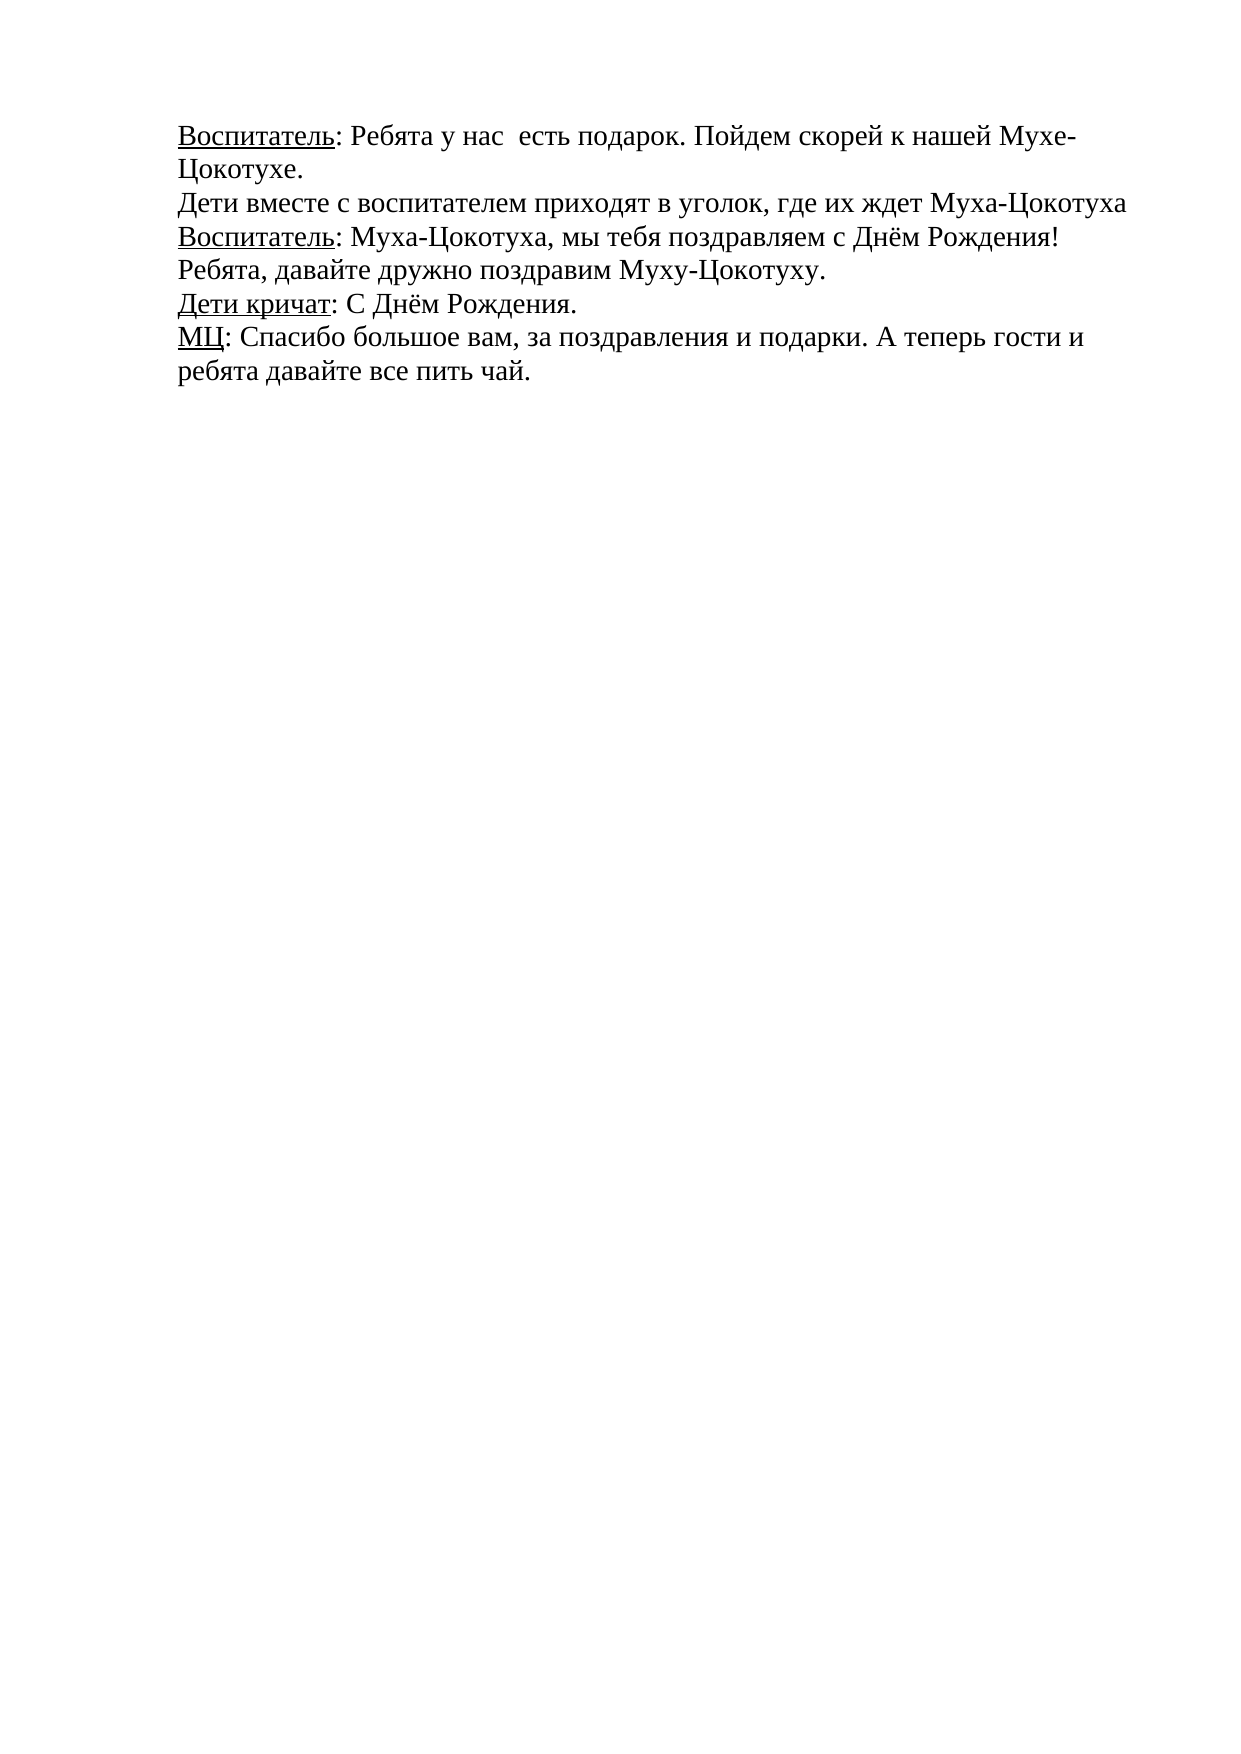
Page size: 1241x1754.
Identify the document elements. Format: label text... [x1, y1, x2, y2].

text Дети кричат: С Днём Рождения. [177, 286, 1152, 319]
text Воспитатель: Муха-Цокотуха, мы тебя поздравляем с Днём Рождения! Ребята, давайте дружно поздравим Муху-Цокотуху. [177, 219, 1152, 286]
text Воспитатель: Ребята у нас есть подарок. Пойдем скорей к нашей Мухе-Цокотухе. [177, 118, 1152, 185]
text МЦ: Спасибо большое вам, за поздравления и подарки. А теперь гости и ребята давайте все пить чай. [177, 319, 1152, 386]
text Дети вместе с воспитателем приходят в уголок, где их ждет Муха-Цокотуха [177, 185, 1152, 219]
